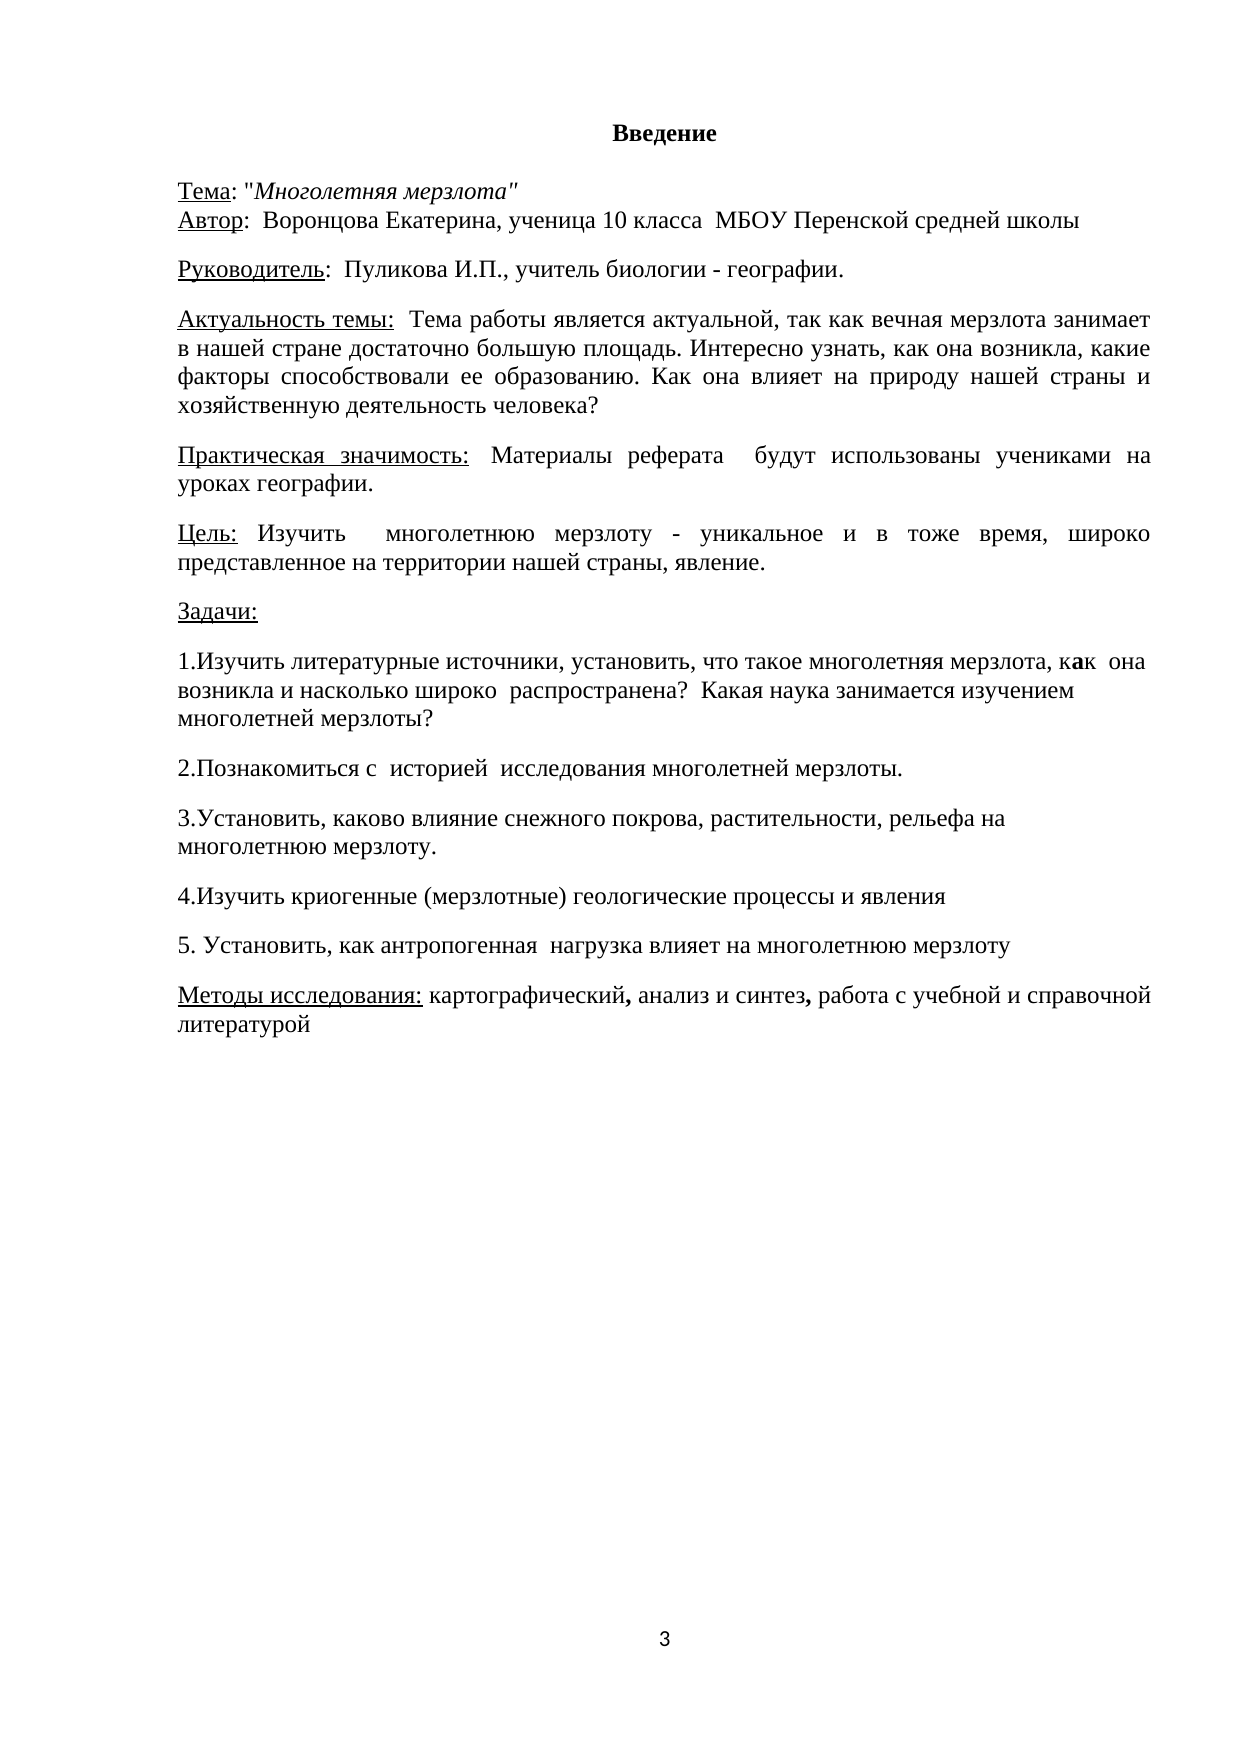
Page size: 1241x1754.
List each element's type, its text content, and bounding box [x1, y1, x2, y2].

text Актуальность темы: Тема работы является актуальной, так как вечная мерзлота занимает в нашей стране достаточно большую площадь. Интересно узнать, как она возникла, какие факторы способствовали ее образованию. Как она влияет на природу нашей страны и хозяйственную деятельность человека? [177, 304, 1152, 419]
text 4.Изучить криогенные (мерзлотные) геологические процессы и явления [177, 881, 1152, 910]
text Введение [177, 118, 1152, 147]
text Цель: Изучить многолетнюю мерзлоту - уникальное и в тоже время, широко представленное на территории нашей страны, явление. [177, 518, 1152, 576]
text 2.Познакомиться с историей исследования многолетней мерзлоты. [177, 753, 1152, 782]
text Практическая значимость: Материалы реферата будут использованы учениками на уроках географии. [177, 440, 1152, 497]
text Руководитель: Пуликова И.П., учитель биологии - географии. [177, 254, 1152, 283]
text 1.Изучить литературные источники, установить, что такое многолетняя мерзлота, как она возникла и насколько широко распространена? Какая наука занимается изучением многолетней мерзлоты? [177, 646, 1152, 732]
text 5. Установить, как антропогенная нагрузка влияет на многолетнюю мерзлоту [177, 931, 1152, 959]
text Методы исследования: картографический, анализ и синтез, работа с учебной и справочной литературой [177, 980, 1152, 1038]
text Задачи: [177, 596, 1152, 625]
text 3.Установить, каково влияние снежного покрова, растительности, рельефа на многолетнюю мерзлоту. [177, 803, 1152, 860]
text Тема: "Многолетняя мерзлота" Автор: Воронцова Екатерина, ученица 10 класса МБОУ Перенской средней школы [177, 176, 1152, 233]
